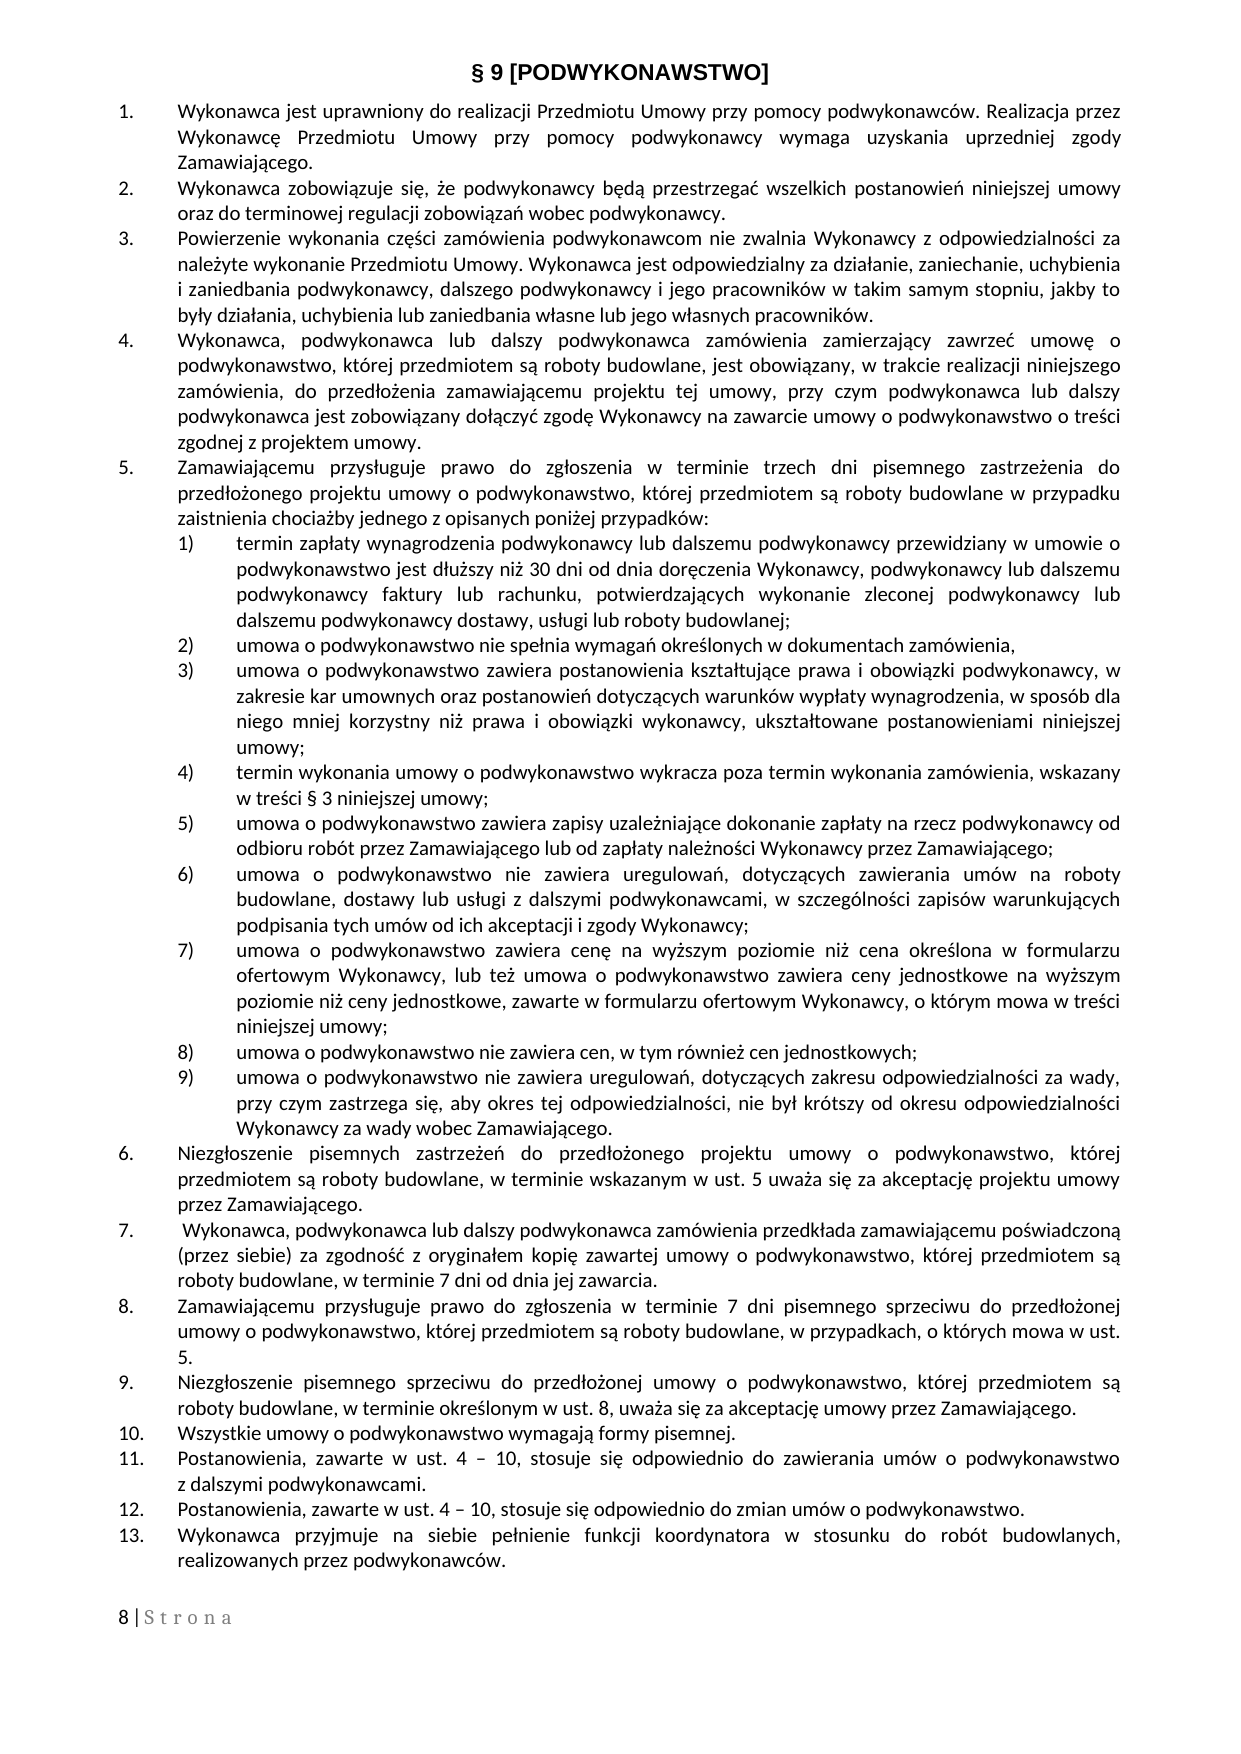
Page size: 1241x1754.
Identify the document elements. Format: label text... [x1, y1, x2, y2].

text Zamawiającemu przysługuje prawo do zgłoszenia w terminie trzech dni pisemnego zastrzeżenia do przedłożonego projektu umowy o podwykonawstwo, której przedmiotem są roboty budowlane w przypadku zaistnienia chociażby jednego z opisanych poniżej przypadków: [118, 454, 1122, 531]
text Postanowienia, zawarte w ust. 4 – 10, stosuje się odpowiednio do zawierania umów o podwykonawstwo z dalszymi podwykonawcami. [118, 1446, 1122, 1496]
text Wykonawca przyjmuje na siebie pełnienie funkcji koordynatora w stosunku do robót budowlanych, realizowanych przez podwykonawców. [118, 1522, 1122, 1573]
text Wszystkie umowy o podwykonawstwo wymagają formy pisemnej. [118, 1420, 1122, 1446]
subtitle § 9 [PODWYKONAWSTWO] [118, 59, 1122, 85]
text termin wykonania umowy o podwykonawstwo wykracza poza termin wykonania zamówienia, wskazany w treści § 3 niniejszej umowy; [177, 759, 1122, 810]
text Zamawiającemu przysługuje prawo do zgłoszenia w terminie 7 dni pisemnego sprzeciwu do przedłożonej umowy o podwykonawstwo, której przedmiotem są roboty budowlane, w przypadkach, o których mowa w ust. 5. [118, 1293, 1122, 1369]
list Wykonawca jest uprawniony do realizacji Przedmiotu Umowy przy pomocy podwykonawców. Realizacja przez Wykonawcę Przedmiotu Umowy przy pomocy podwykonawcy wymaga uzyskania uprzedniej zgody Zamawiającego. [118, 98, 1122, 175]
text Powierzenie wykonania części zamówienia podwykonawcom nie zwalnia Wykonawcy z odpowiedzialności za należyte wykonanie Przedmiotu Umowy. Wykonawca jest odpowiedzialny za działanie, zaniechanie, uchybienia i zaniedbania podwykonawcy, dalszego podwykonawcy i jego pracowników w takim samym stopniu, jakby to były działania, uchybienia lub zaniedbania własne lub jego własnych pracowników. [118, 226, 1122, 327]
text Niezgłoszenie pisemnego sprzeciwu do przedłożonej umowy o podwykonawstwo, której przedmiotem są roboty budowlane, w terminie określonym w ust. 8, uważa się za akceptację umowy przez Zamawiającego. [118, 1369, 1122, 1420]
text umowa o podwykonawstwo nie zawiera uregulowań, dotyczących zawierania umów na roboty budowlane, dostawy lub usługi z dalszymi podwykonawcami, w szczególności zapisów warunkujących podpisania tych umów od ich akceptacji i zgody Wykonawcy; [177, 861, 1122, 937]
text umowa o podwykonawstwo zawiera cenę na wyższym poziomie niż cena określona w formularzu ofertowym Wykonawcy, lub też umowa o podwykonawstwo zawiera ceny jednostkowe na wyższym poziomie niż ceny jednostkowe, zawarte w formularzu ofertowym Wykonawcy, o którym mowa w treści niniejszej umowy; [177, 937, 1122, 1039]
text umowa o podwykonawstwo nie zawiera uregulowań, dotyczących zakresu odpowiedzialności za wady, przy czym zastrzega się, aby okres tej odpowiedzialności, nie był krótszy od okresu odpowiedzialności Wykonawcy za wady wobec Zamawiającego. [177, 1064, 1122, 1141]
text Wykonawca, podwykonawca lub dalszy podwykonawca zamówienia zamierzający zawrzeć umowę o podwykonawstwo, której przedmiotem są roboty budowlane, jest obowiązany, w trakcie realizacji niniejszego zamówienia, do przedłożenia zamawiającemu projektu tej umowy, przy czym podwykonawca lub dalszy podwykonawca jest zobowiązany dołączyć zgodę Wykonawcy na zawarcie umowy o podwykonawstwo o treści zgodnej z projektem umowy. [118, 327, 1122, 454]
text Postanowienia, zawarte w ust. 4 – 10, stosuje się odpowiednio do zmian umów o podwykonawstwo. [118, 1496, 1122, 1522]
text umowa o podwykonawstwo zawiera zapisy uzależniające dokonanie zapłaty na rzecz podwykonawcy od odbioru robót przez Zamawiającego lub od zapłaty należności Wykonawcy przez Zamawiającego; [177, 810, 1122, 861]
list termin zapłaty wynagrodzenia podwykonawcy lub dalszemu podwykonawcy przewidziany w umowie o podwykonawstwo jest dłuższy niż 30 dni od dnia doręczenia Wykonawcy, podwykonawcy lub dalszemu podwykonawcy faktury lub rachunku, potwierdzających wykonanie zleconej podwykonawcy lub dalszemu podwykonawcy dostawy, usługi lub roboty budowlanej; [177, 531, 1122, 632]
text umowa o podwykonawstwo nie spełnia wymagań określonych w dokumentach zamówienia, [177, 632, 1122, 658]
text umowa o podwykonawstwo nie zawiera cen, w tym również cen jednostkowych; [177, 1039, 1122, 1064]
text Wykonawca zobowiązuje się, że podwykonawcy będą przestrzegać wszelkich postanowień niniejszej umowy oraz do terminowej regulacji zobowiązań wobec podwykonawcy. [118, 175, 1122, 226]
text Wykonawca, podwykonawca lub dalszy podwykonawca zamówienia przedkłada zamawiającemu poświadczoną (przez siebie) za zgodność z oryginałem kopię zawartej umowy o podwykonawstwo, której przedmiotem są roboty budowlane, w terminie 7 dni od dnia jej zawarcia. [118, 1217, 1122, 1293]
text umowa o podwykonawstwo zawiera postanowienia kształtujące prawa i obowiązki podwykonawcy, w zakresie kar umownych oraz postanowień dotyczących warunków wypłaty wynagrodzenia, w sposób dla niego mniej korzystny niż prawa i obowiązki wykonawcy, ukształtowane postanowieniami niniejszej umowy; [177, 658, 1122, 759]
text Niezgłoszenie pisemnych zastrzeżeń do przedłożonego projektu umowy o podwykonawstwo, której przedmiotem są roboty budowlane, w terminie wskazanym w ust. 5 uważa się za akceptację projektu umowy przez Zamawiającego. [118, 1141, 1122, 1217]
